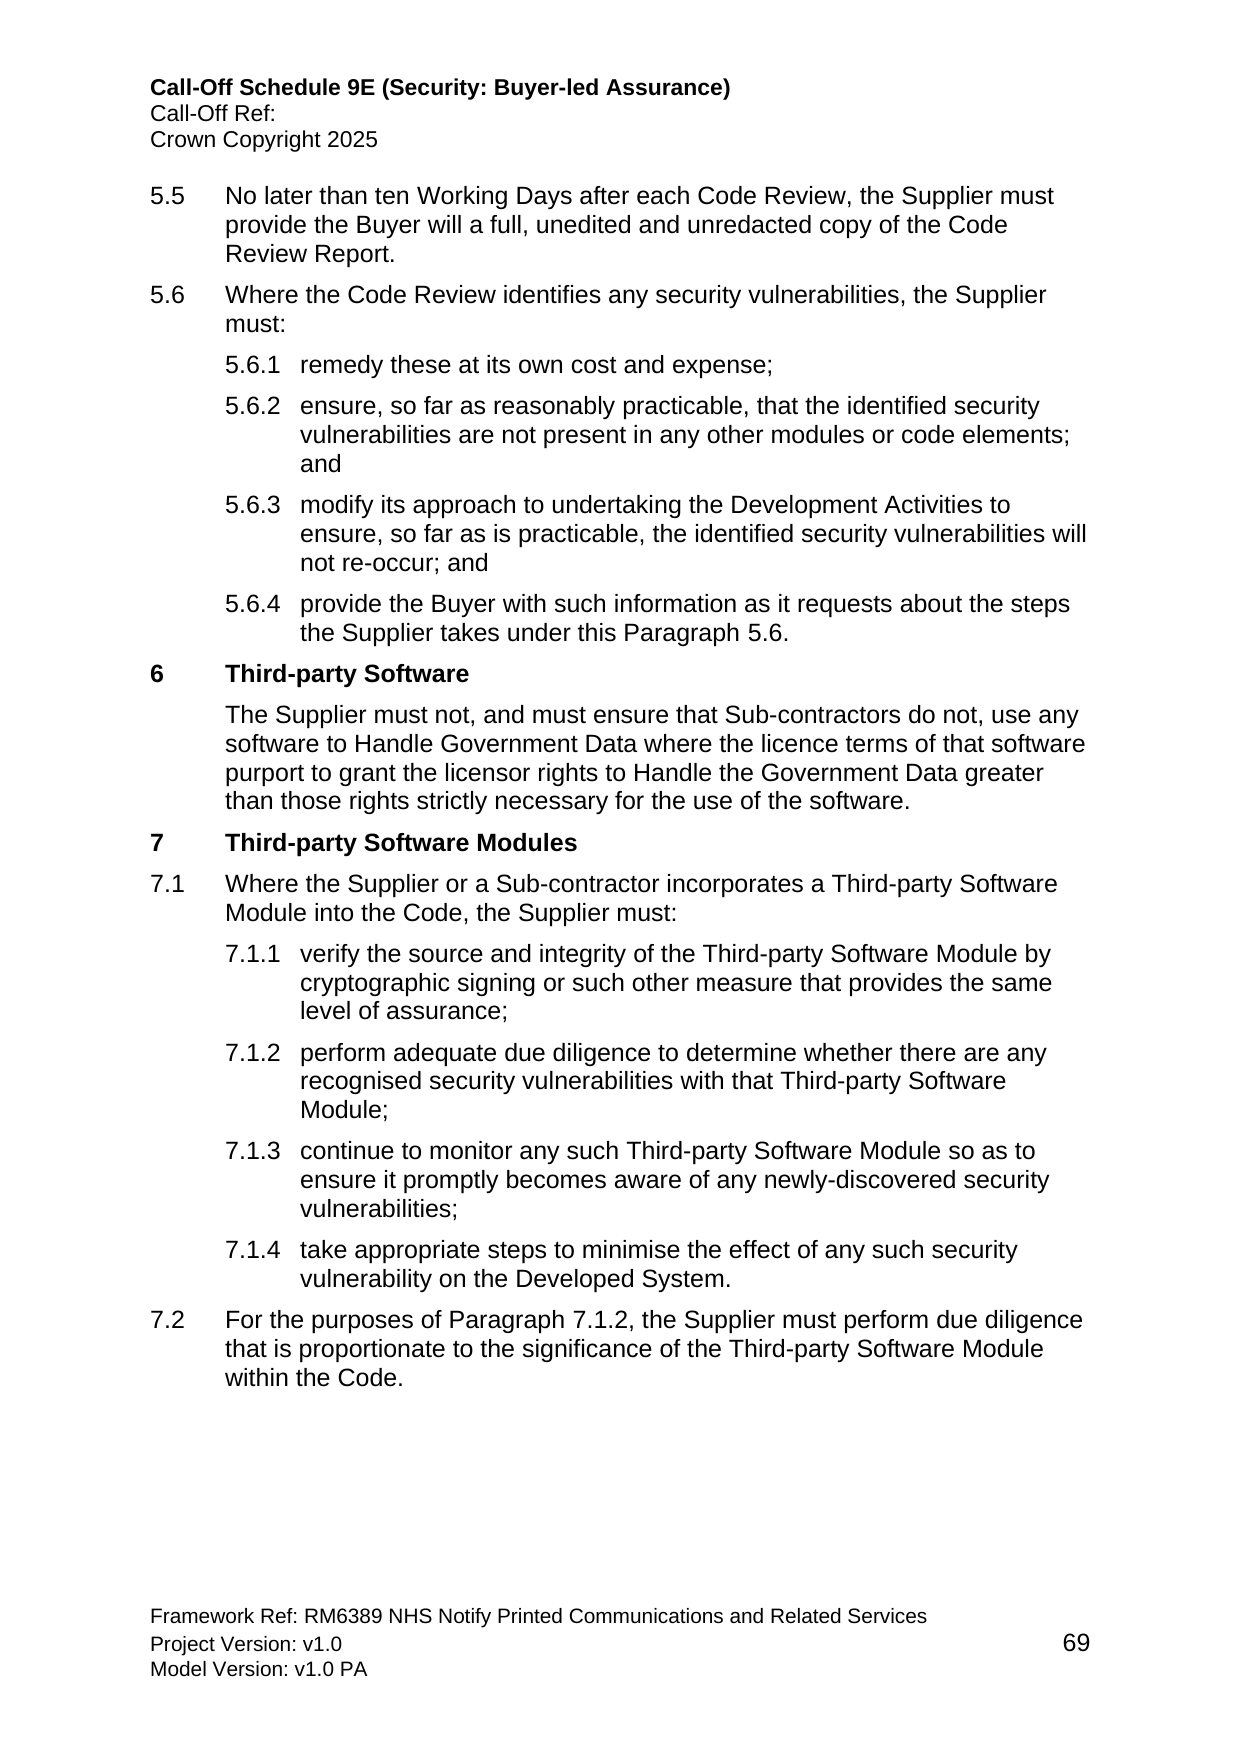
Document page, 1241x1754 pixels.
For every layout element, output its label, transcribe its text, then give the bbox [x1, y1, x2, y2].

list provide the Buyer with such information as it requests about the steps the Supplier takes under this Paragraph ‎5.6. [225, 589, 1090, 646]
list The Supplier must not, and must ensure that Sub-contractors do not, use any software to Handle Government Data where the licence terms of that software purport to grant the licensor rights to Handle the Government Data greater than those rights strictly necessary for the use of the software. [225, 700, 1090, 815]
list take appropriate steps to minimise the effect of any such security vulnerability on the Developed System. [225, 1235, 1090, 1293]
list No later than ten Working Days after each Code Review, the Supplier must provide the Buyer will a full, unedited and unredacted copy of the Code Review Report. [150, 181, 1090, 268]
list For the purposes of Paragraph ‎7.1.2, the Supplier must perform due diligence that is proportionate to the significance of the Third-party Software Module within the Code. [150, 1305, 1090, 1391]
list continue to monitor any such Third-party Software Module so as to ensure it promptly becomes aware of any newly-discovered security vulnerabilities; [225, 1136, 1090, 1223]
list perform adequate due diligence to determine whether there are any recognised security vulnerabilities with that Third-party Software Module; [225, 1038, 1090, 1124]
list Third-party Software Modules [150, 828, 1090, 856]
list Where the Supplier or a Sub-contractor incorporates a Third-party Software Module into the Code, the Supplier must: [150, 869, 1090, 926]
list remedy these at its own cost and expense; [225, 350, 1090, 379]
list verify the source and integrity of the Third-party Software Module by cryptographic signing or such other measure that provides the same level of assurance; [225, 939, 1090, 1025]
list Where the Code Review identifies any security vulnerabilities, the Supplier must: [150, 280, 1090, 338]
list ensure, so far as reasonably practicable, that the identified security vulnerabilities are not present in any other modules or code elements; and [225, 391, 1090, 478]
list Third-party Software [150, 659, 1090, 688]
list modify its approach to undertaking the Development Activities to ensure, so far as is practicable, the identified security vulnerabilities will not re-occur; and [225, 490, 1090, 576]
